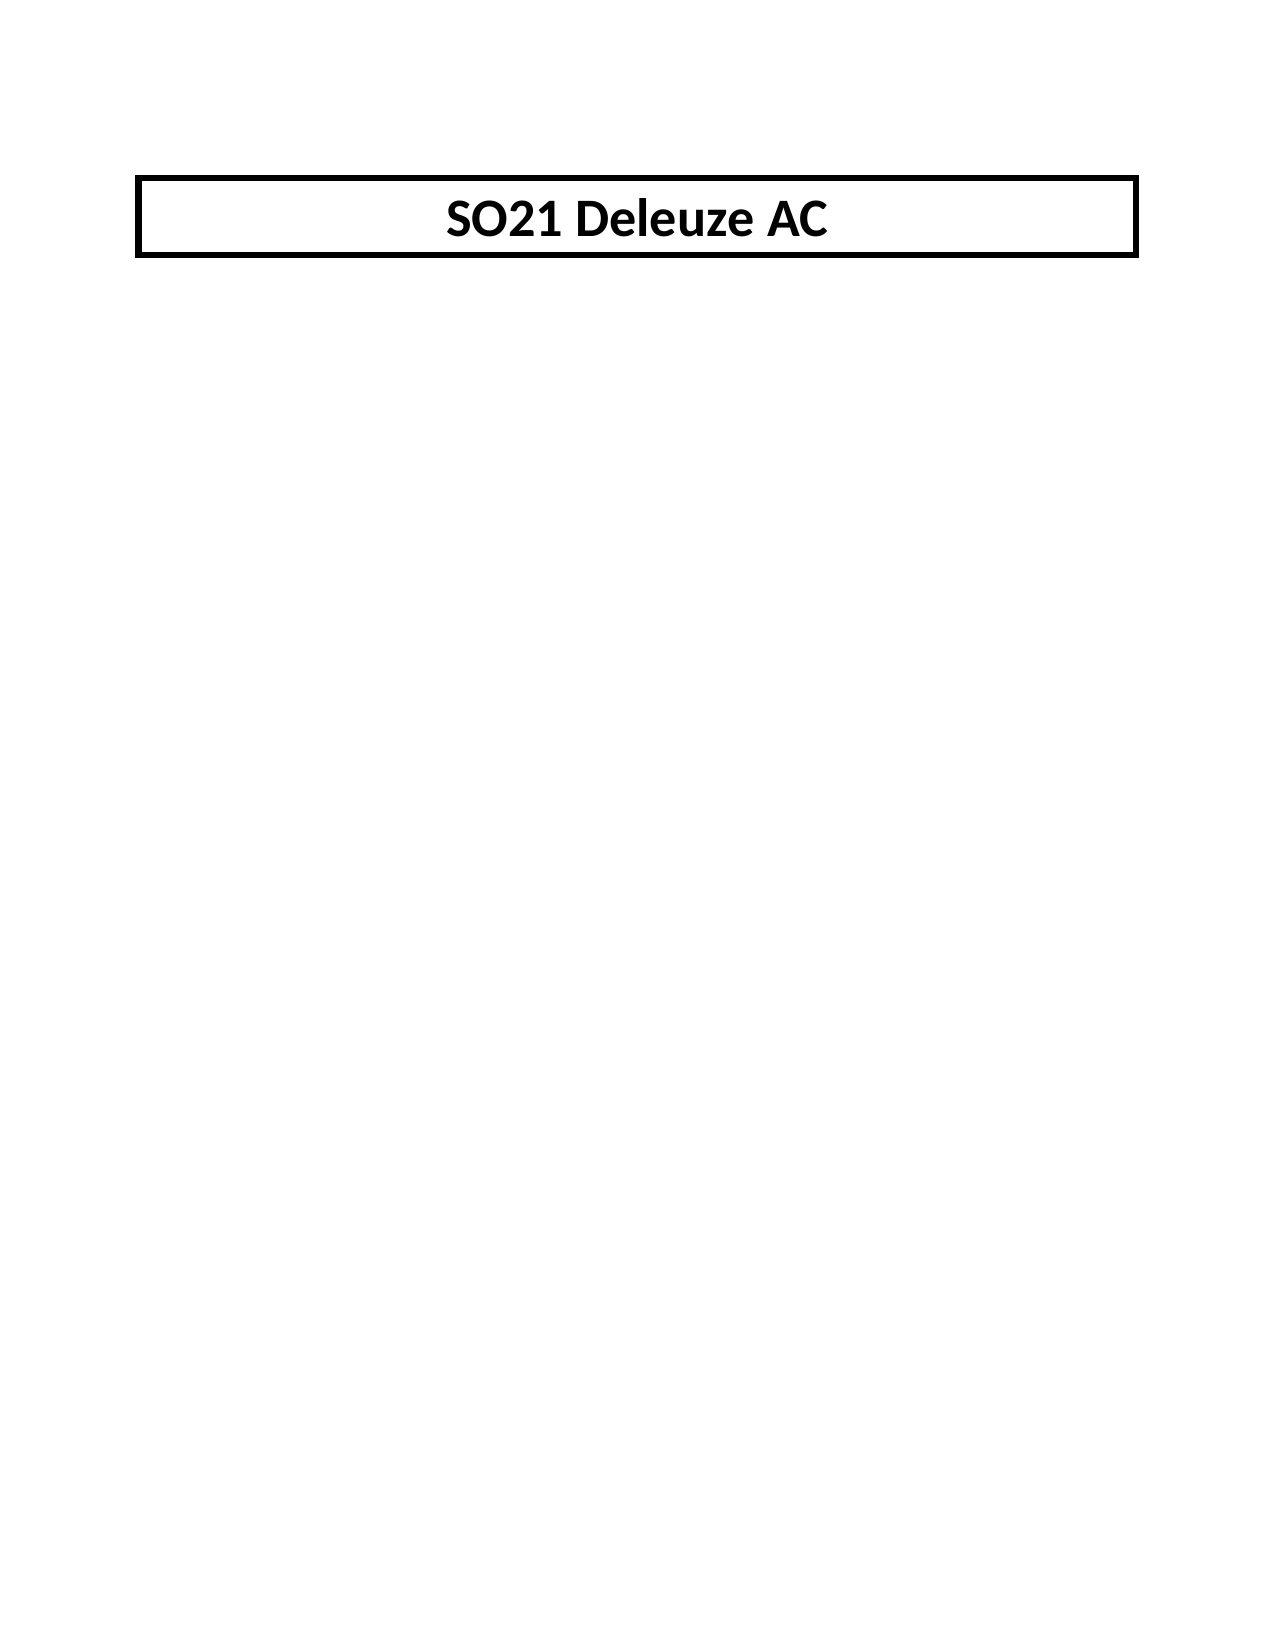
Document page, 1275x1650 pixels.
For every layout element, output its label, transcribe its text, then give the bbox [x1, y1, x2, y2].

subtitle SO21 Deleuze AC [142, 181, 1133, 252]
